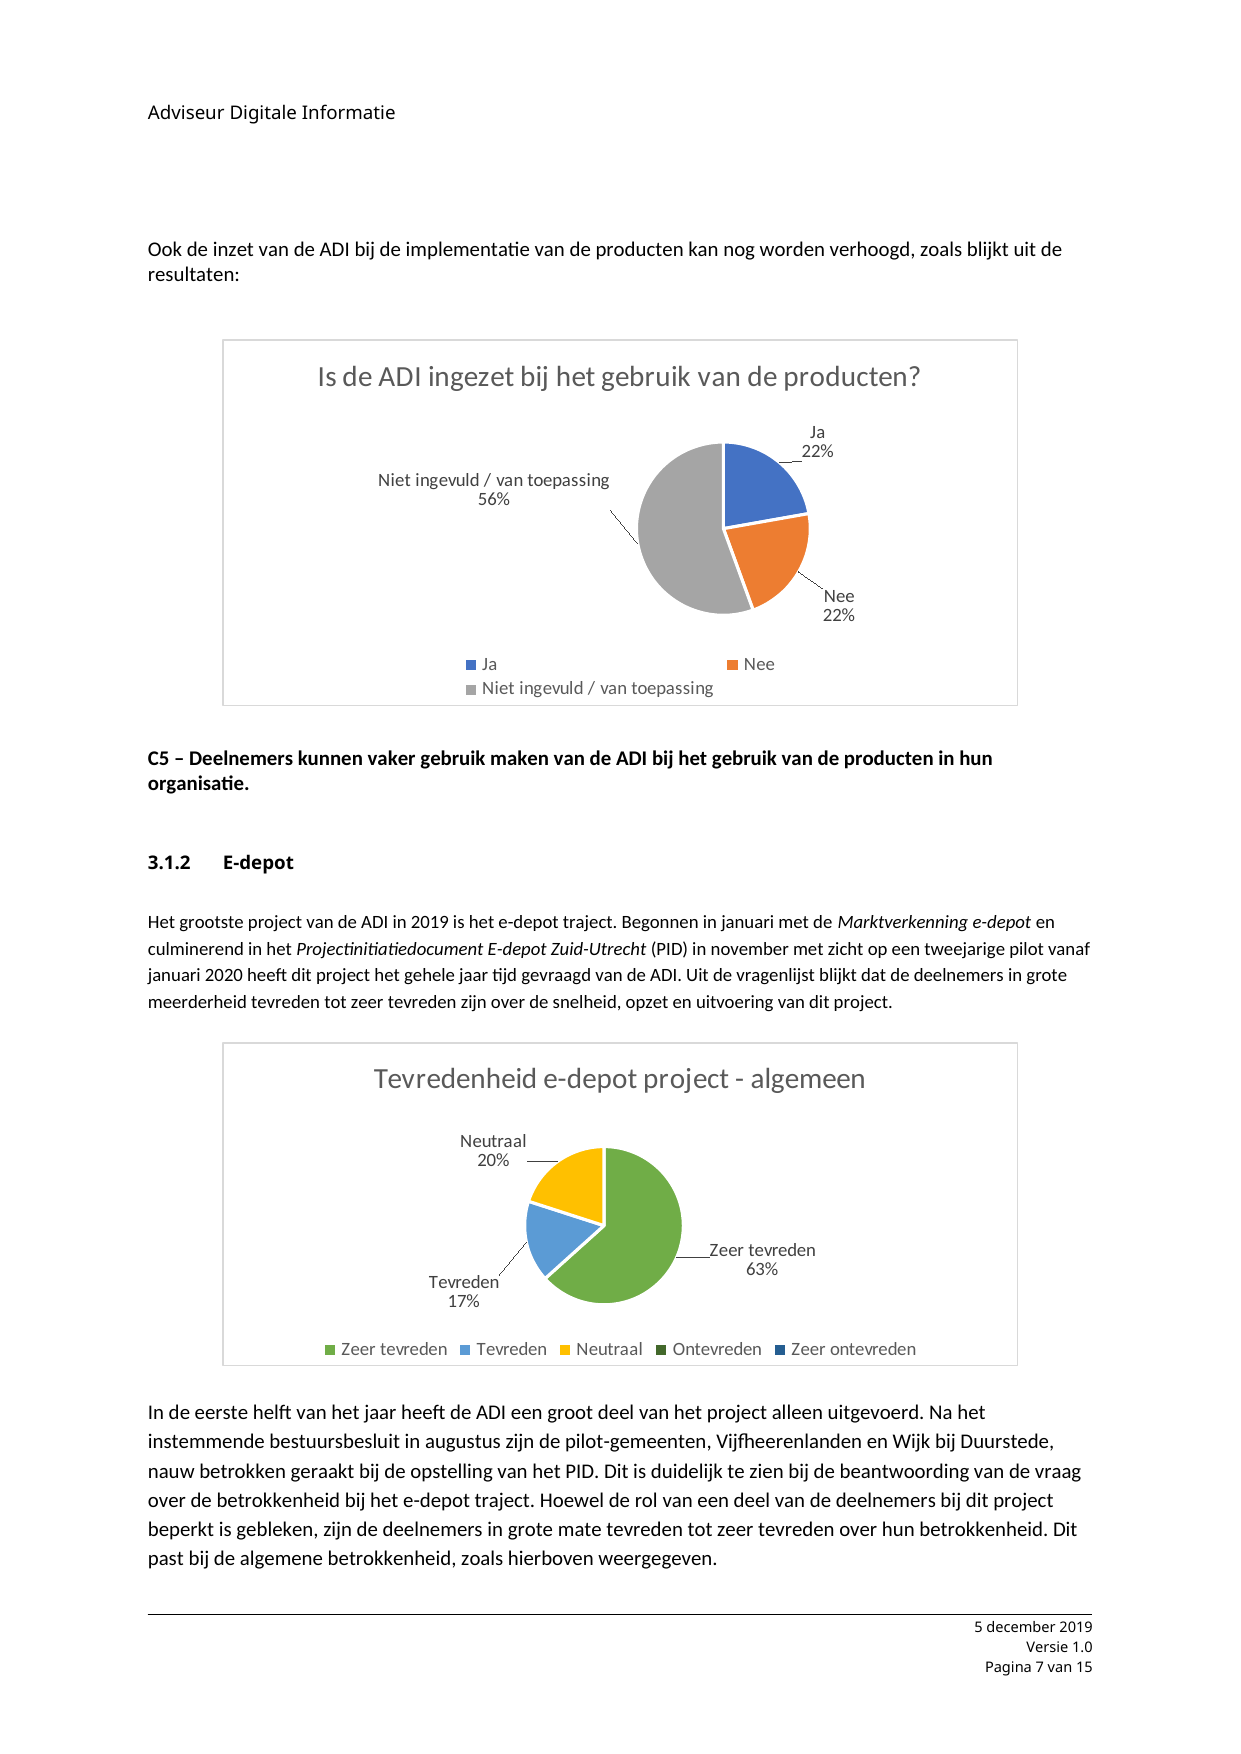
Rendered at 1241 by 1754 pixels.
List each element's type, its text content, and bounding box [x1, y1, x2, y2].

text In de eerste helft van het jaar heeft de ADI een groot deel van het project alleen uitgevoerd. Na het instemmende bestuursbesluit in augustus zijn de pilot-gemeenten, Vijfheerenlanden en Wijk bij Duurstede, nauw betrokken geraakt bij de opstelling van het PID. Dit is duidelijk te zien bij de beantwoording van de vraag over de betrokkenheid bij het e-depot traject. Hoewel de rol van een deel van de deelnemers bij dit project beperkt is gebleken, zijn de deelnemers in grote mate tevreden tot zeer tevreden over hun betrokkenheid. Dit past bij de algemene betrokkenheid, zoals hierboven weergegeven. [148, 1399, 1092, 1571]
text C5 – Deelnemers kunnen vaker gebruik maken van de ADI bij het gebruik van de producten in hun organisatie. [148, 745, 1092, 796]
subtitle E-depot [148, 850, 1092, 875]
text Het grootste project van de ADI in 2019 is het e-depot traject. Begonnen in januari met de Marktverkenning e-depot en culminerend in het Projectinitiatiedocument E-depot Zuid-Utrecht (PID) in november met zicht op een tweejarige pilot vanaf januari 2020 heeft dit project het gehele jaar tijd gevraagd van de ADI. Uit de vragenlijst blijkt dat de deelnemers in grote meerderheid tevreden tot zeer tevreden zijn over de snelheid, opzet en uitvoering van dit project. [148, 911, 1092, 1013]
text Ook de inzet van de ADI bij de implementatie van de producten kan nog worden verhoogd, zoals blijkt uit de resultaten: [148, 236, 1092, 287]
